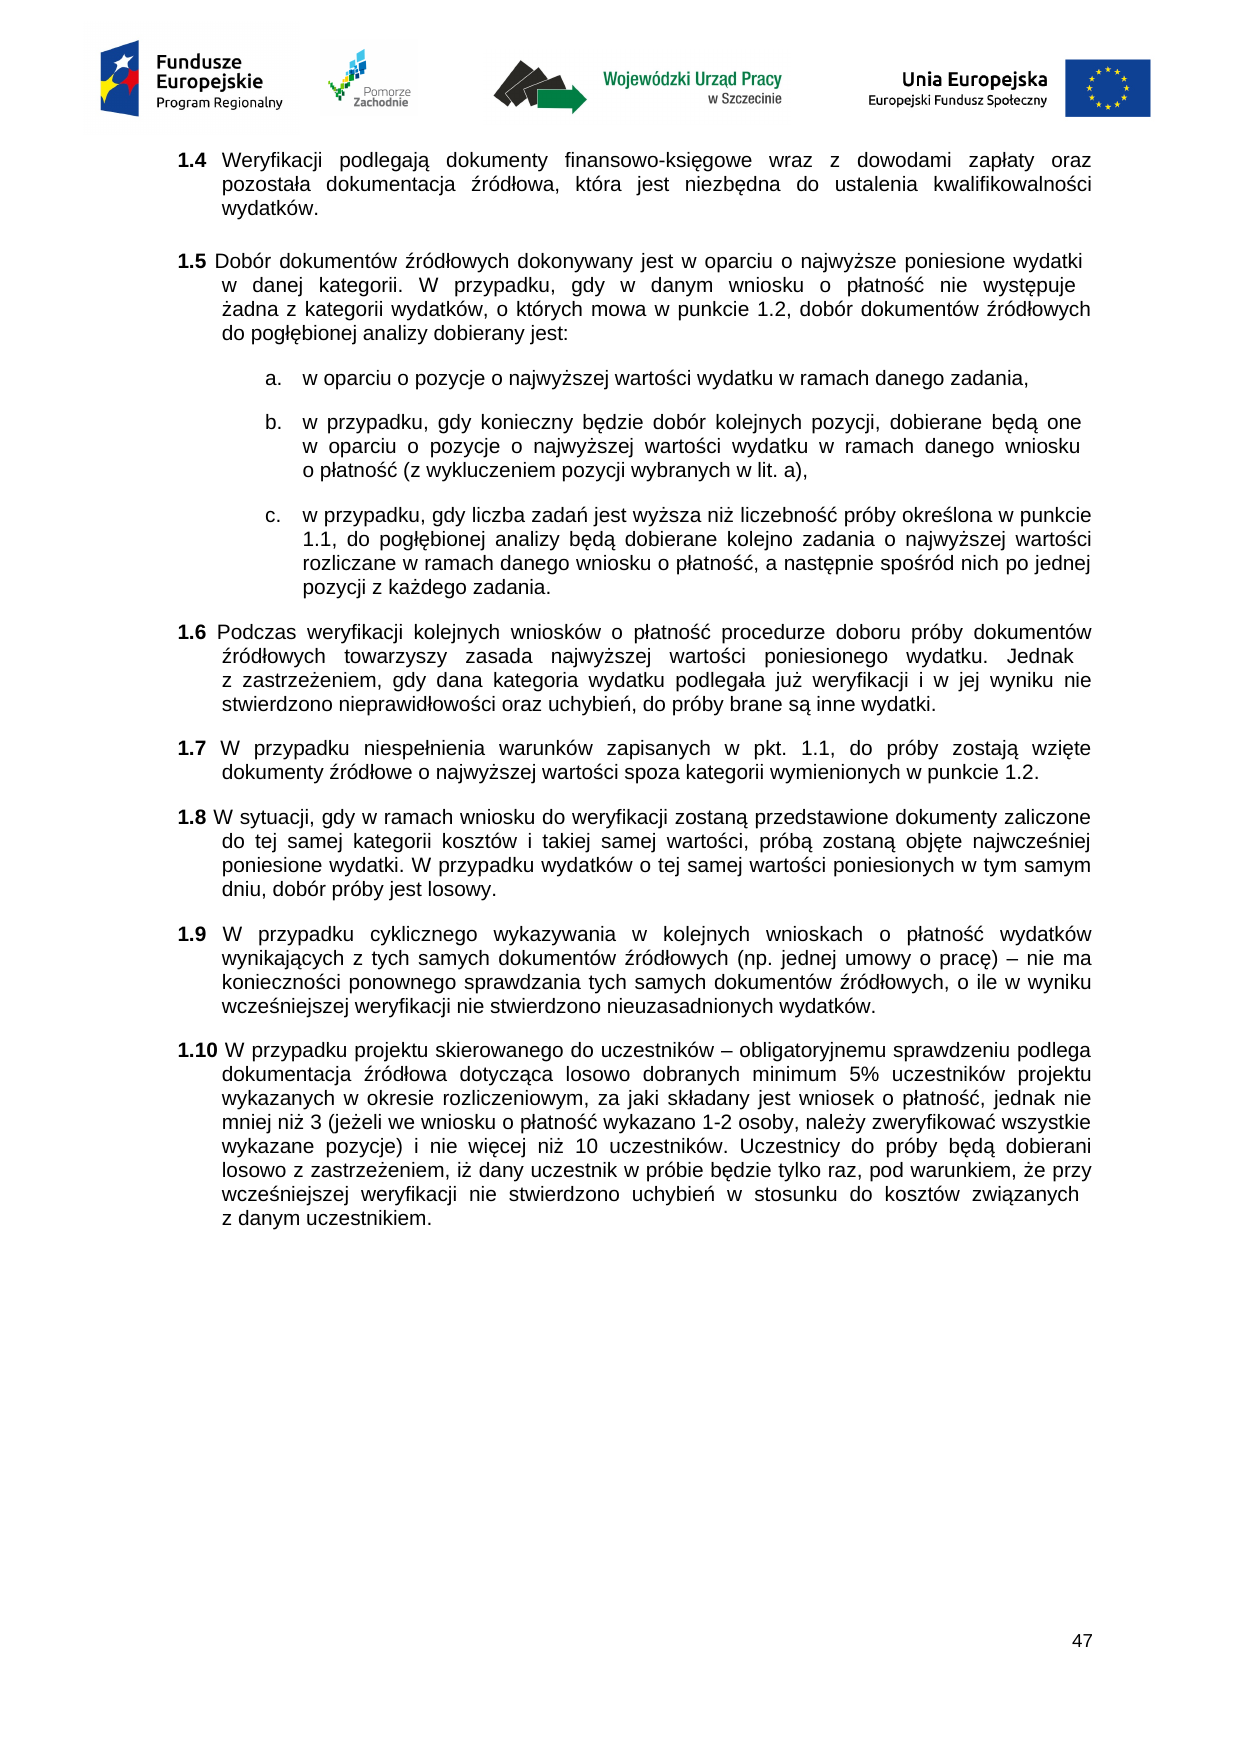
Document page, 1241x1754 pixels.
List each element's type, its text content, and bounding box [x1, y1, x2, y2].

list Weryfikacji podlegają dokumenty finansowo-księgowe wraz z dowodami zapłaty oraz pozostała dokumentacja źródłowa, która jest niezbędna do ustalenia kwalifikowalności wydatków. [177, 148, 1092, 219]
text 1.8 W sytuacji, gdy w ramach wniosku do weryfikacji zostaną przedstawione dokumenty zaliczone do tej samej kategorii kosztów i takiej samej wartości, próbą zostaną objęte najwcześniej poniesione wydatki. W przypadku wydatków o tej samej wartości poniesionych w tym samym dniu, dobór próby jest losowy. [177, 805, 1092, 901]
list w oparciu o pozycje o najwyższej wartości wydatku w ramach danego zadania, [265, 365, 1092, 389]
picture [319, 39, 419, 116]
picture [482, 49, 792, 125]
text 1.9 W przypadku cyklicznego wykazywania w kolejnych wnioskach o płatność wydatków wynikających z tych samych dokumentów źródłowych (np. jednej umowy o pracę) – nie ma konieczności ponownego sprawdzania tych samych dokumentów źródłowych, o ile w wyniku wcześniejszej weryfikacji nie stwierdzono nieuzasadnionych wydatków. [177, 922, 1092, 1017]
picture [82, 21, 300, 135]
text 1.5 Dobór dokumentów źródłowych dokonywany jest w oparciu o najwyższe poniesione wydatki w danej kategorii. W przypadku, gdy w danym wniosku o płatność nie występuje żadna z kategorii wydatków, o których mowa w punkcie 1.2, dobór dokumentów źródłowych do pogłębionej analizy dobierany jest: [177, 249, 1092, 344]
text 1.10 W przypadku projektu skierowanego do uczestników – obligatoryjnemu sprawdzeniu podlega dokumentacja źródłowa dotycząca losowo dobranych minimum 5% uczestników projektu wykazanych w okresie rozliczeniowym, za jaki składany jest wniosek o płatność, jednak nie mniej niż 3 (jeżeli we wniosku o płatność wykazano 1-2 osoby, należy zweryfikować wszystkie wykazane pozycje) i nie więcej niż 10 uczestników. Uczestnicy do próby będą dobierani losowo z zastrzeżeniem, iż dany uczestnik w próbie będzie tylko raz, pod warunkiem, że przy wcześniejszej weryfikacji nie stwierdzono uchybień w stosunku do kosztów związanych z danym uczestnikiem. [177, 1038, 1092, 1230]
text 1.6 Podczas weryfikacji kolejnych wniosków o płatność procedurze doboru próby dokumentów źródłowych towarzyszy zasada najwyższej wartości poniesionego wydatku. Jednak z zastrzeżeniem, gdy dana kategoria wydatku podlegała już weryfikacji i w jej wyniku nie stwierdzono nieprawidłowości oraz uchybień, do próby brane są inne wydatki. [177, 619, 1092, 715]
picture [849, 40, 1168, 136]
list w przypadku, gdy liczba zadań jest wyższa niż liczebność próby określona w punkcie 1.1, do pogłębionej analizy będą dobierane kolejno zadania o najwyższej wartości rozliczane w ramach danego wniosku o płatność, a następnie spośród nich po jednej pozycji z każdego zadania. [265, 503, 1092, 599]
text 1.7 W przypadku niespełnienia warunków zapisanych w pkt. 1.1, do próby zostają wzięte dokumenty źródłowe o najwyższej wartości spoza kategorii wymienionych w punkcie 1.2. [177, 736, 1092, 784]
list w przypadku, gdy konieczny będzie dobór kolejnych pozycji, dobierane będą one w oparciu o pozycje o najwyższej wartości wydatku w ramach danego wniosku o płatność (z wykluczeniem pozycji wybranych w lit. a), [265, 410, 1092, 482]
